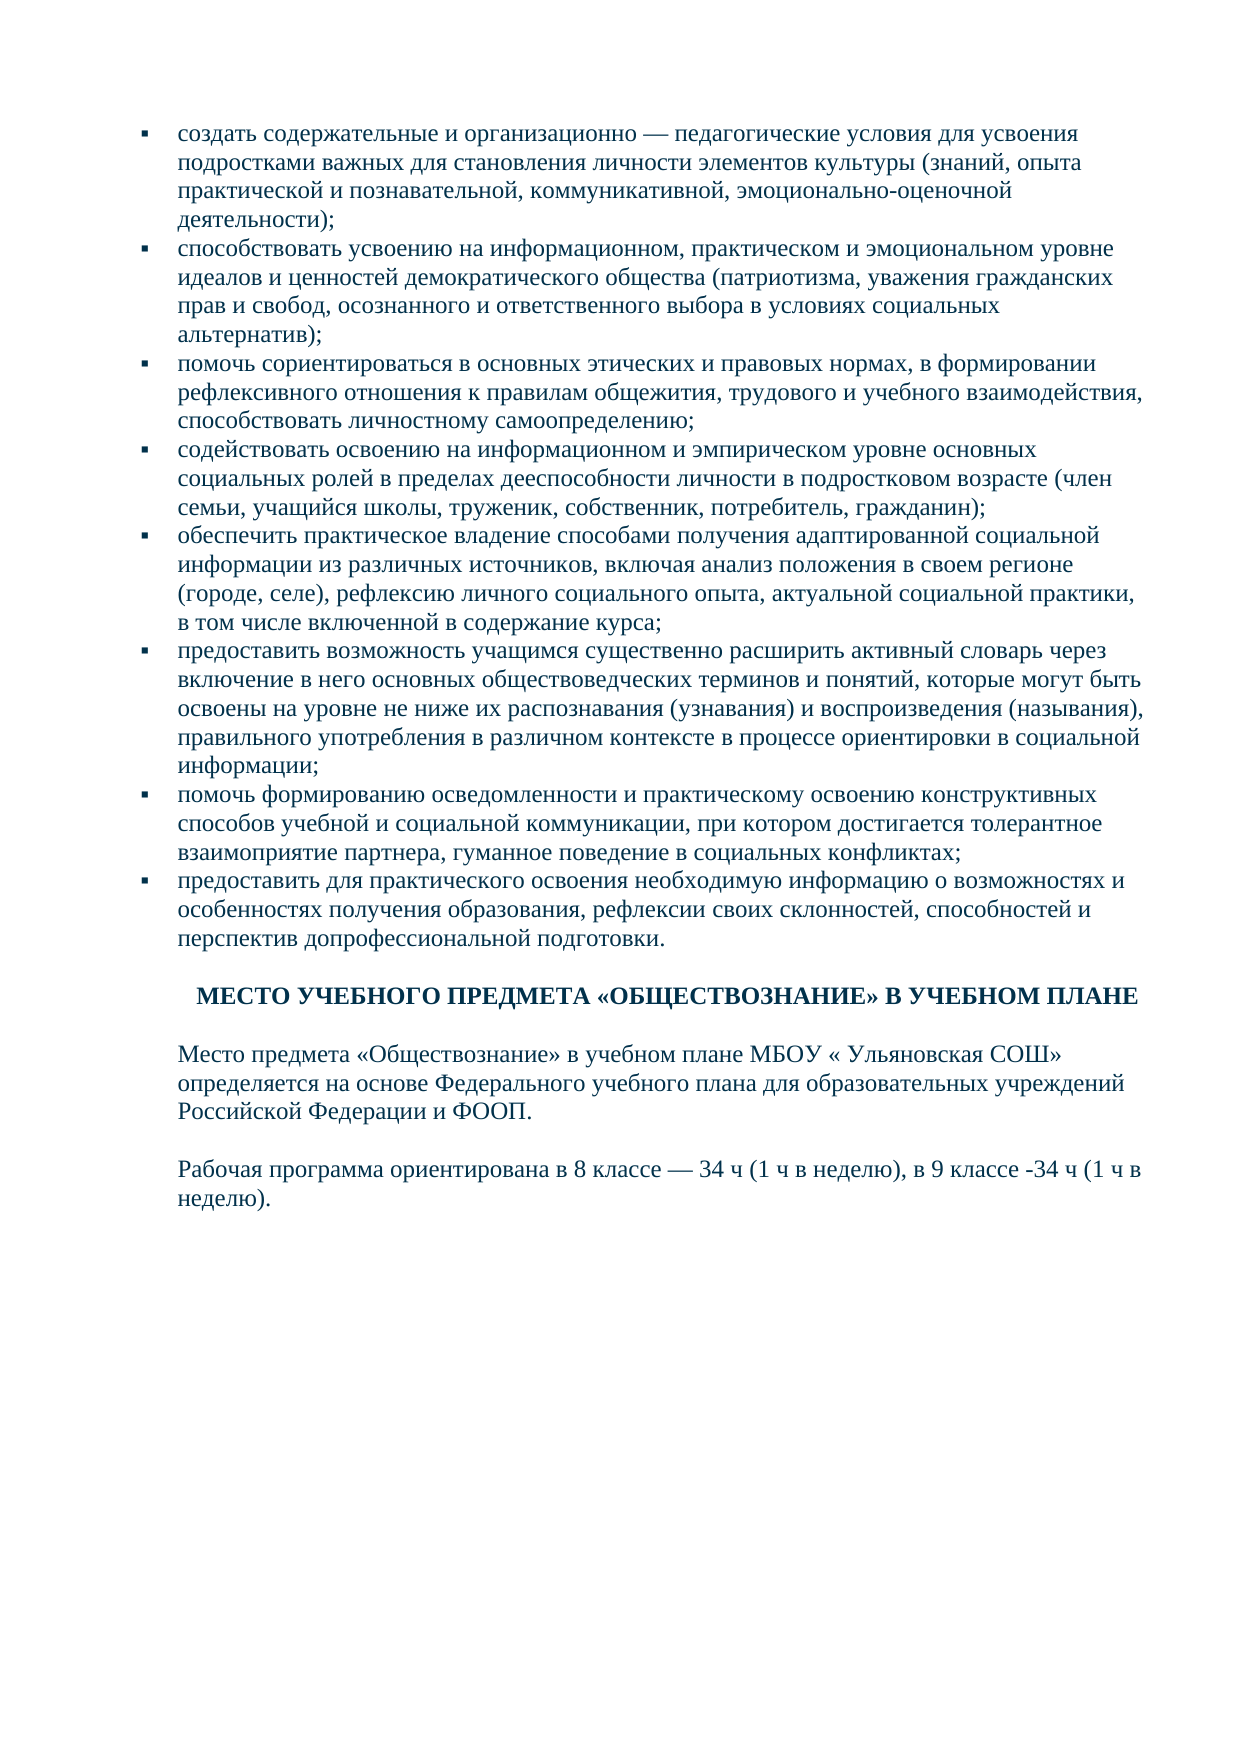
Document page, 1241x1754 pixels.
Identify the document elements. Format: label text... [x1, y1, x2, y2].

list создать содержательные и организационно — педагогические условия для усвоения подростками важных для становления личности элементов культуры (знаний, опыта практической и познавательной, коммуникативной, эмоционально-оценочной деятельности); [140, 118, 1152, 233]
list содействовать освоению на информационном и эмпирическом уровне основных социальных ролей в пределах дееспособности личности в подростковом возрасте (член семьи, учащийся школы, труженик, собственник, потребитель, гражданин); [140, 434, 1152, 521]
list помочь сориентироваться в основных этических и правовых нормах, в формировании рефлексивного отношения к правилам общежития, трудового и учебного взаимодействия, способствовать личностному самоопределению; [140, 348, 1152, 434]
list обеспечить практическое владение способами получения адаптированной социальной информации из различных источников, включая анализ положения в своем регионе (городе, селе), рефлексию личного социального опыта, актуальной социальной практики, в том числе включенной в содержание курса; [140, 521, 1152, 636]
list предоставить для практического освоения необходимую информацию о возможностях и особенностях получения образования, рефлексии своих склонностей, способностей и перспектив допрофессиональной подготовки. [140, 866, 1152, 952]
list помочь формированию осведомленности и практическому освоению конструктивных способов учебной и социальной коммуникации, при котором достигается толерантное взаимоприятие партнера, гуманное поведение в социальных конфликтах; [140, 779, 1152, 866]
text Рабочая программа ориентирована в 8 классе — 34 ч (1 ч в неделю), в 9 классе -34 ч (1 ч в неделю). [177, 1154, 1152, 1212]
list предоставить возможность учащимся существенно расширить активный словарь через включение в него основных обществоведческих терминов и понятий, которые могут быть освоены на уровне не ниже их распознавания (узнавания) и воспроизведения (называния), правильного употребления в различном контексте в процессе ориентировки в социальной информации; [140, 636, 1152, 779]
list способствовать усвоению на информационном, практическом и эмоциональном уровне идеалов и ценностей демократического общества (патриотизма, уважения гражданских прав и свобод, осознанного и ответственного выбора в условиях социальных альтернатив); [140, 233, 1152, 348]
text Место предмета «Обществознание» в учебном плане МБОУ « Ульяновская СОШ» определяется на основе Федерального учебного плана для образовательных учреждений Российской Федерации и ФООП. [177, 1039, 1152, 1125]
text МЕСТО УЧЕБНОГО ПРЕДМЕТА «ОБЩЕСТВОЗНАНИЕ» В УЧЕБНОМ ПЛАНЕ [177, 981, 1152, 1010]
